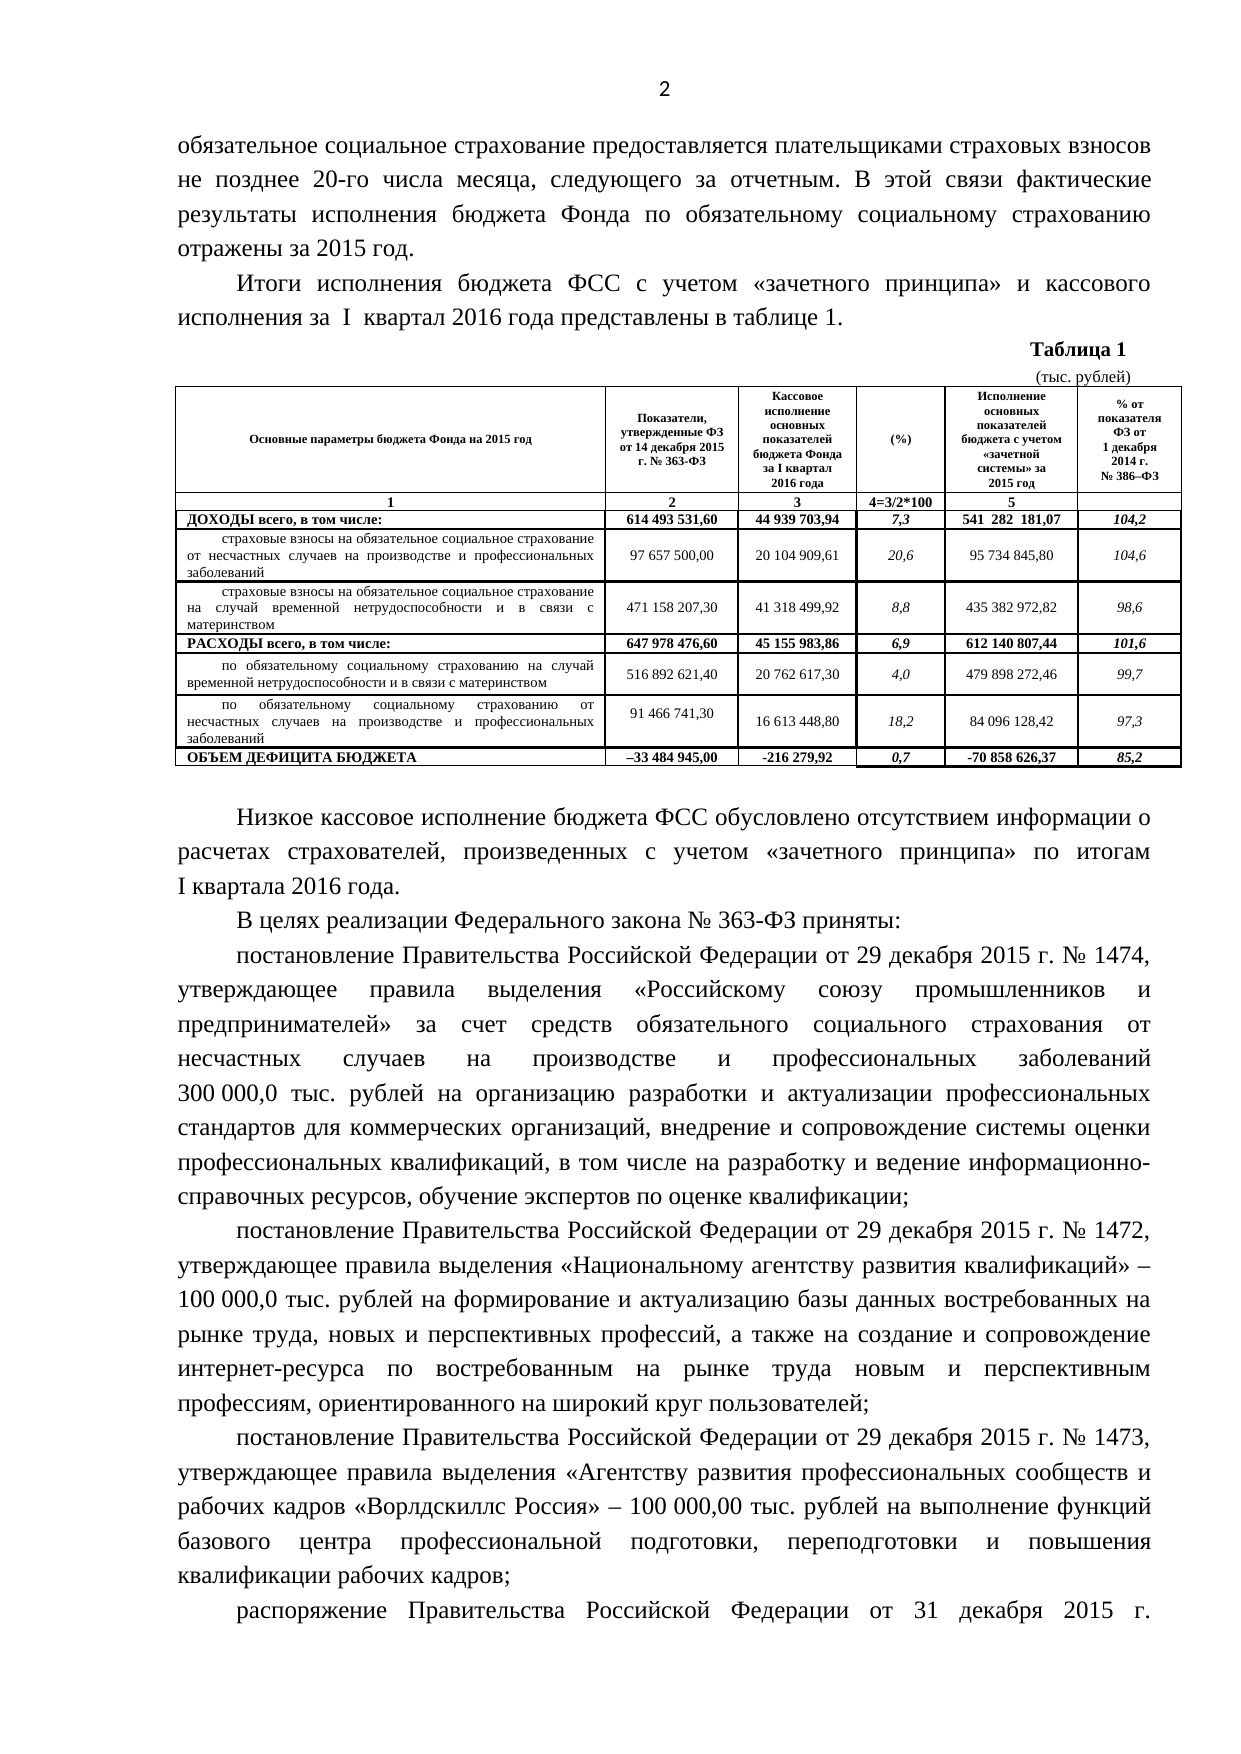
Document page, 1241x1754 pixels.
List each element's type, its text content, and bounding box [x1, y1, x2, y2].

table_cell 98,6 [1079, 583, 1180, 633]
text (тыс. рублей) [177, 366, 1152, 386]
table_header Основные параметры бюджета Фонда на 2015 год [176, 387, 605, 492]
table_cell 614 493 531,60 [606, 511, 737, 528]
table_cell 84 096 128,42 [946, 696, 1077, 746]
table_cell по обязательному социальному страхованию от несчастных случаев на производстве и профессиональных заболеваний [177, 696, 604, 746]
table_cell 471 158 207,30 [606, 583, 737, 633]
table_cell 7,3 [858, 511, 944, 528]
table_cell 0,7 [857, 749, 944, 765]
table_cell 8,8 [858, 583, 944, 633]
table_cell ОБЪЕМ ДЕФИЦИТА БЮДЖЕТА [176, 749, 605, 765]
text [177, 1595, 1152, 1624]
table_cell 612 140 807,44 [946, 635, 1077, 652]
table_cell 41 318 499,92 [739, 583, 855, 633]
table_header Показатели, утвержденные ФЗ от 14 декабря 2015 г. № 363-ФЗ [606, 387, 738, 492]
table_header Исполнение основных показателей бюджета с учетом «зачетной системы» за 2015 год [946, 387, 1077, 492]
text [177, 130, 1152, 262]
table_cell 20,6 [858, 530, 944, 580]
table_cell страховые взносы на обязательное социальное страхование от несчастных случаев на производстве и профессиональных заболеваний [177, 530, 604, 580]
table_cell 104,2 [1079, 511, 1180, 528]
table_cell 101,6 [1079, 635, 1180, 652]
table_header % от показателя ФЗ от 1 декабря 2014 г. № 386–ФЗ [1078, 387, 1181, 492]
table_cell 541 282 181,07 [946, 511, 1077, 528]
text постановление Правительства Российской Федерации от 29 декабря 2015 г. № 1472, утверждающее правила выделения «Национальному агентству развития квалификаций» –100 000,0 тыс. рублей на формирование и актуализацию базы данных востребованных на рынке труда, новых и перспективных профессий, а также на создание и сопровождение интернет-ресурса по востребованным на рынке труда новым и перспективным профессиям, ориентированного на широкий круг пользователей; [177, 1216, 1152, 1417]
table_cell ДОХОДЫ всего, в том числе: [177, 511, 604, 528]
table_cell 4=3/2*100 [857, 493, 944, 510]
text Таблица 1 [177, 337, 1152, 361]
table_header Кассовое исполнение основных показателей бюджета Фонда за I квартал 2016 года [739, 387, 856, 492]
table_cell 5 [946, 493, 1077, 510]
table_cell по обязательному социальному страхованию на случай временной нетрудоспособности и в связи с материнством [177, 654, 604, 694]
table_cell 95 734 845,80 [946, 530, 1077, 580]
table_cell 20 104 909,61 [739, 530, 855, 580]
table_cell 516 892 621,40 [606, 654, 737, 694]
table_cell 1 [176, 493, 605, 510]
table_cell -216 279,92 [739, 749, 856, 765]
table_cell 44 939 703,94 [739, 511, 855, 528]
text Итоги исполнения бюджета ФСС с учетом «зачетного принципа» и кассового исполнения за I квартал 2016 года представлены в таблице 1. [177, 268, 1152, 331]
table_cell [1078, 493, 1181, 510]
table_cell страховые взносы на обязательное социальное страхование на случай временной нетрудоспособности и в связи с материнством [177, 583, 604, 633]
table_cell 97 657 500,00 [606, 530, 737, 580]
text Низкое кассовое исполнение бюджета ФСС обусловлено отсутствием информации о расчетах страхователей, произведенных с учетом «зачетного принципа» по итогам I квартала 2016 года. [177, 802, 1152, 899]
table_cell 647 978 476,60 [606, 635, 737, 652]
table_cell 4,0 [858, 654, 944, 694]
table_cell 3 [739, 493, 856, 510]
table_cell 85,2 [1079, 749, 1180, 765]
table_cell 20 762 617,30 [739, 654, 855, 694]
table_cell 18,2 [858, 696, 944, 746]
table_cell 435 382 972,82 [946, 583, 1077, 633]
table_header (%) [857, 387, 944, 492]
table_cell 99,7 [1079, 654, 1180, 694]
table_cell 104,6 [1079, 530, 1180, 580]
table_cell 45 155 983,86 [739, 635, 855, 652]
text В целях реализации Федерального закона № 363-ФЗ приняты: [177, 905, 1152, 934]
text постановление Правительства Российской Федерации от 29 декабря 2015 г. № 1474, утверждающее правила выделения «Российскому союзу промышленников и предпринимателей» за счет средств обязательного социального страхования от несчастных случаев на производстве и профессиональных заболеваний 300 000,0 тыс. рублей на организацию разработки и актуализации профессиональных стандартов для коммерческих организаций, внедрение и сопровождение системы оценки профессиональных квалификаций, в том числе на разработку и ведение информационно-справочных ресурсов, обучение экспертов по оценке квалификации; [177, 940, 1152, 1210]
table_cell 2 [606, 493, 738, 510]
table_cell 479 898 272,46 [946, 654, 1077, 694]
table_cell –33 484 945,00 [606, 749, 738, 765]
table_cell 91 466 741,30 [606, 696, 737, 746]
table_cell 6,9 [858, 635, 944, 652]
table_cell -70 858 626,37 [946, 749, 1077, 765]
table_cell РАСХОДЫ всего, в том числе: [177, 635, 604, 652]
table_cell 97,3 [1079, 696, 1180, 746]
text постановление Правительства Российской Федерации от 29 декабря 2015 г. № 1473, утверждающее правила выделения «Агентству развития профессиональных сообществ и рабочих кадров «Ворлдскиллс Россия» – 100 000,00 тыс. рублей на выполнение функций базового центра профессиональной подготовки, переподготовки и повышения квалификации рабочих кадров; [177, 1422, 1152, 1589]
table_cell 16 613 448,80 [739, 696, 855, 746]
